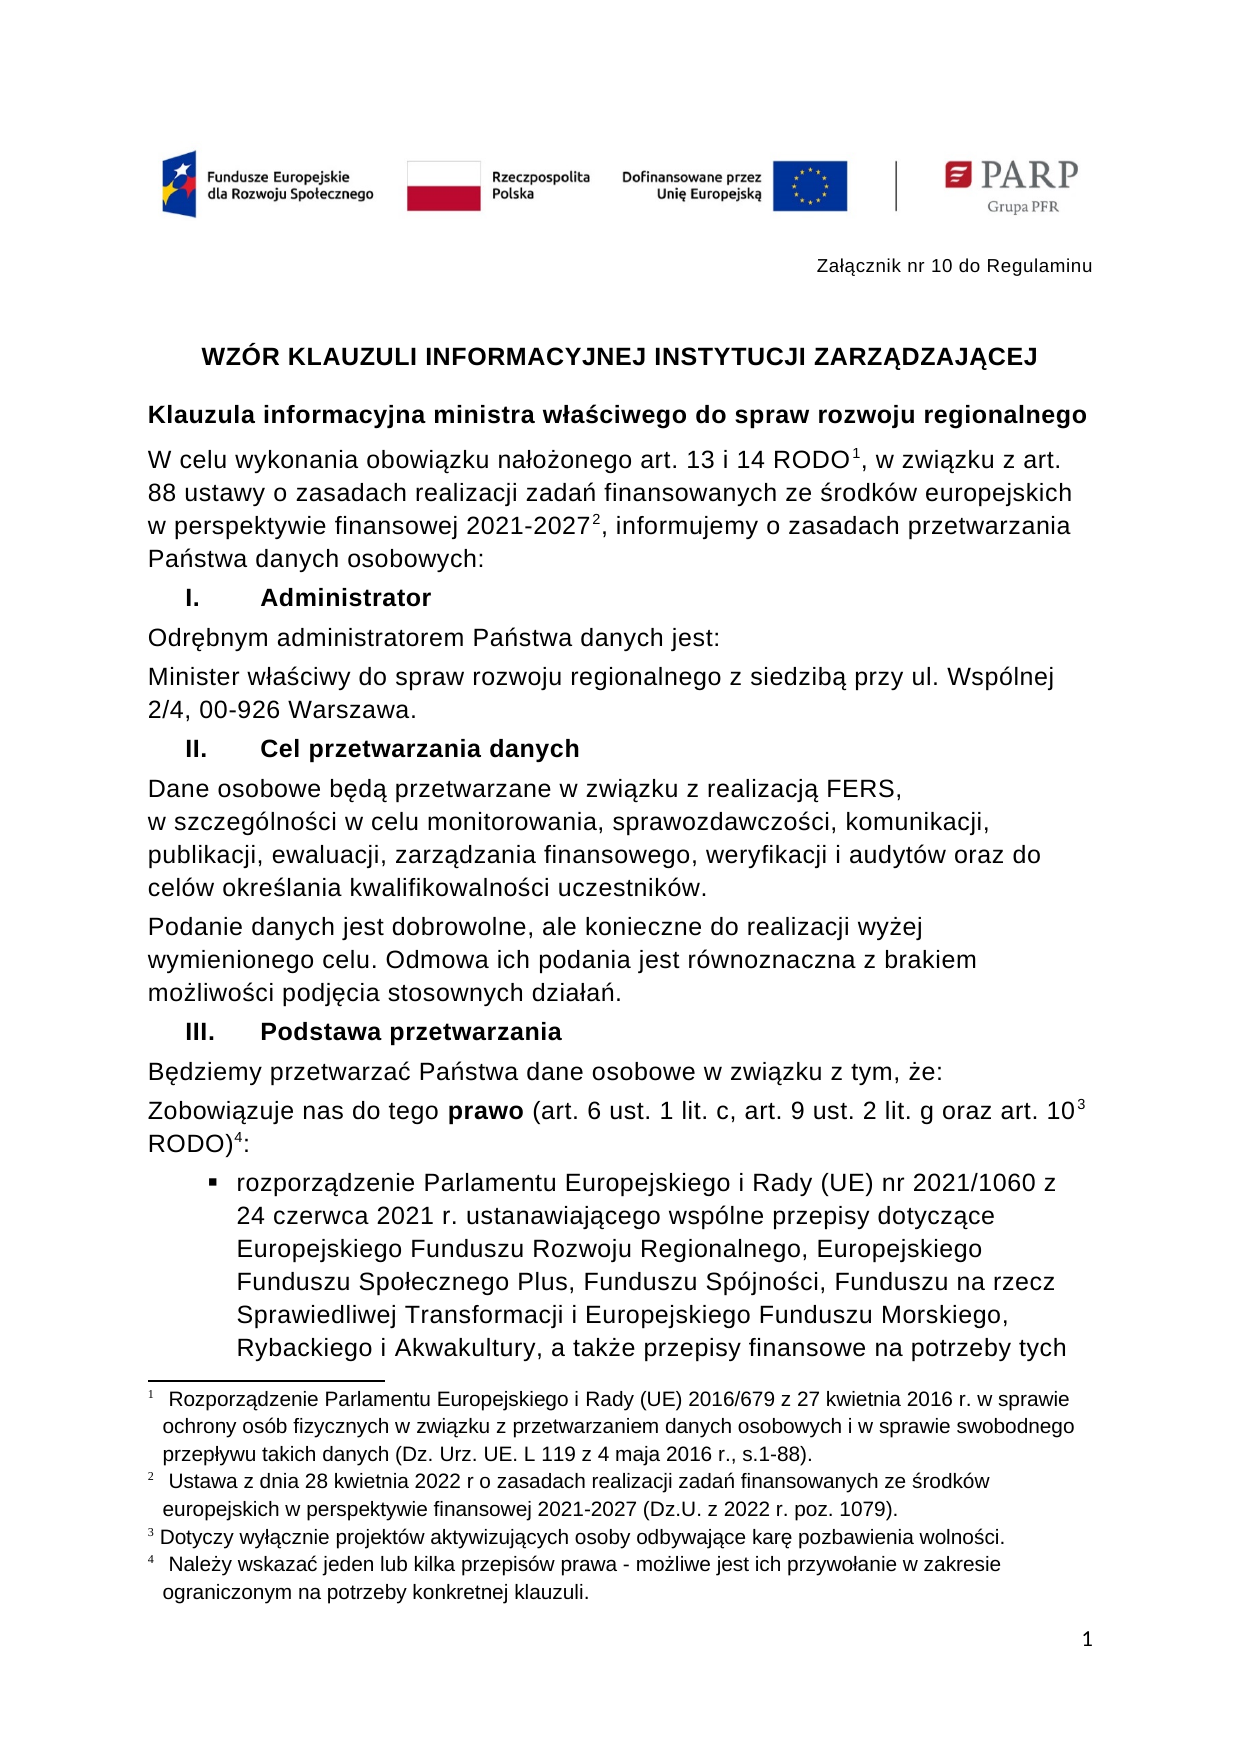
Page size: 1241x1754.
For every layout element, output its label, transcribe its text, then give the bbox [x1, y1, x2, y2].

picture [147, 141, 1093, 227]
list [207, 1168, 1092, 1362]
text Odrębnym administratorem Państwa danych jest: [148, 623, 1092, 651]
text Będziemy przetwarzać Państwa dane osobowe w związku z tym, że: [148, 1056, 1092, 1085]
text W celu wykonania obowiązku nałożonego art. 13 i 14 RODO, w związku z art. 88 ustawy o zasadach realizacji zadań finansowanych ze środków europejskich w perspektywie finansowej 2021-2027, informujemy o zasadach przetwarzania Państwa danych osobowych: [148, 445, 1092, 573]
subtitle Załącznik nr 10 do Regulaminu [148, 227, 1092, 277]
subtitle WZÓR KLAUZULI INFORMACYJNEJ INSTYTUCJI ZARZĄDZAJĄCEJ [148, 342, 1092, 370]
text Podanie danych jest dobrowolne, ale konieczne do realizacji wyżej wymienionego celu. Odmowa ich podania jest równoznaczna z brakiem możliwości podjęcia stosownych działań. [148, 912, 1092, 1007]
text Zobowiązuje nas do tego prawo (art. 6 ust. 1 lit. c, art. 9 ust. 2 lit. g oraz art. 10 RODO): [148, 1096, 1092, 1157]
list Administrator [185, 583, 1092, 612]
text Minister właściwy do spraw rozwoju regionalnego z siedzibą przy ul. Wspólnej 2/4, 00-926 Warszawa. [148, 662, 1092, 724]
list Cel przetwarzania danych [185, 734, 1092, 763]
list Podstawa przetwarzania [185, 1017, 1092, 1046]
text Dane osobowe będą przetwarzane w związku z realizacją FERS, w szczególności w celu monitorowania, sprawozdawczości, komunikacji, publikacji, ewaluacji, zarządzania finansowego, weryfikacji i audytów oraz do celów określania kwalifikowalności uczestników. [148, 773, 1092, 901]
text Klauzula informacyjna ministra właściwego do spraw rozwoju regionalnego [148, 399, 1092, 428]
